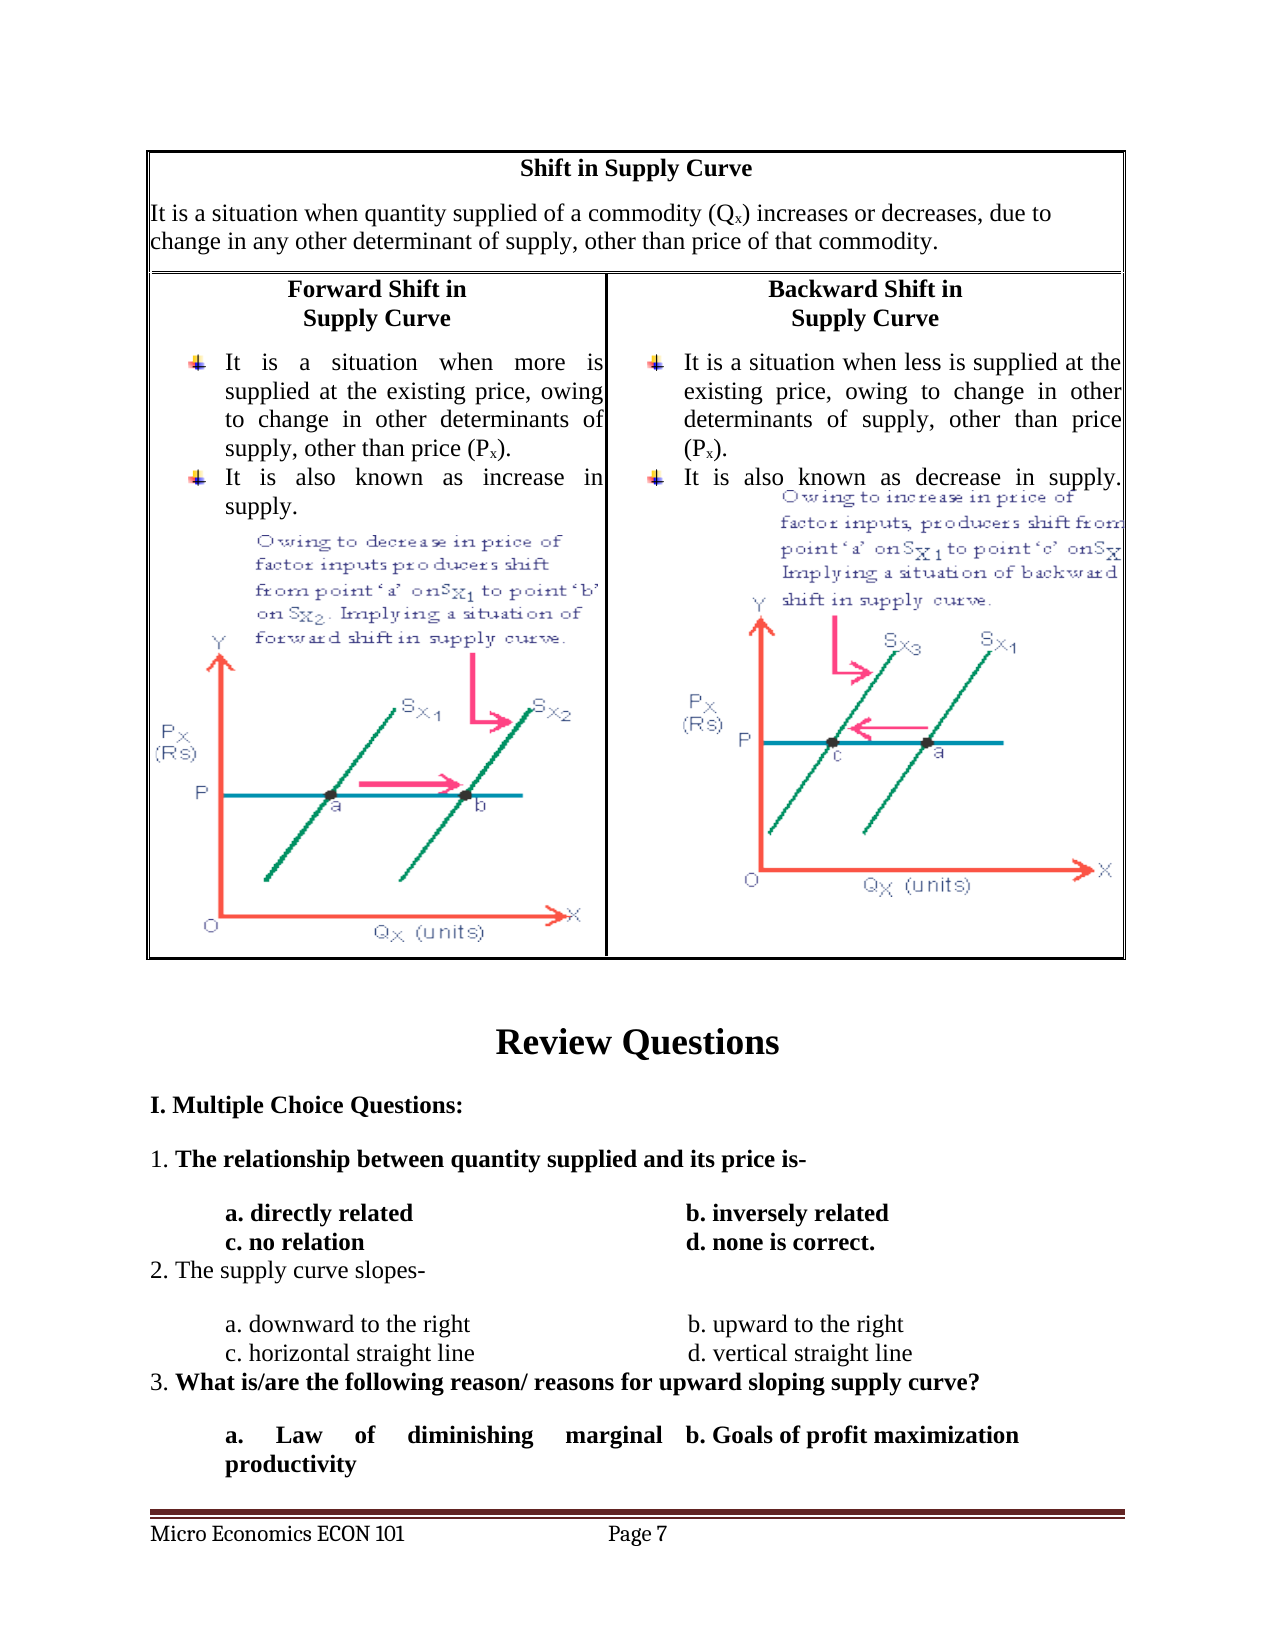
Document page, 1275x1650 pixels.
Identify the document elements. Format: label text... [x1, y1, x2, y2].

table_cell Forward Shift in Supply Curve It is a situation when more is supplied at the existing price, owing to change in other determinants of supply, other than price (Px). It is also known as increase in supply. [148, 271, 606, 957]
table_cell c. no relation [214, 1227, 674, 1255]
picture [188, 468, 206, 486]
table_header b. inversely related [674, 1198, 1136, 1227]
table_cell d. none is correct. [674, 1227, 1136, 1255]
table_header a. Law of diminishing marginal productivity [214, 1421, 674, 1478]
text 1. The relationship between quantity supplied and its price is- [150, 1144, 1125, 1173]
text Review Questions [150, 1020, 1125, 1063]
table_cell Backward Shift in Supply Curve It is a situation when less is supplied at the existing price, owing to change in other determinants of supply, other than price (Px). It is also known as decrease in supply. [606, 271, 1124, 957]
table_header a. directly related [214, 1198, 674, 1227]
picture [188, 353, 206, 371]
table_cell c. horizontal straight line [214, 1338, 676, 1367]
table_header a. downward to the right [214, 1309, 676, 1338]
table_header b. Goals of profit maximization [674, 1421, 1136, 1478]
table_header Shift in Supply Curve It is a situation when quantity supplied of a commodity (Qx) increases or decreases, due to change in any other determinant of supply, other than price of that commodity. [150, 153, 1123, 271]
picture [647, 468, 664, 486]
text 3. What is/are the following reason/ reasons for upward sloping supply curve? [150, 1367, 1125, 1395]
table_header b. upward to the right [676, 1309, 1136, 1338]
picture [647, 353, 664, 371]
picture [683, 490, 1125, 897]
text I. Multiple Choice Questions: [150, 1090, 1125, 1119]
text 2. The supply curve slopes- [150, 1255, 1125, 1284]
table_cell d. vertical straight line [676, 1338, 1136, 1367]
picture [155, 535, 598, 942]
